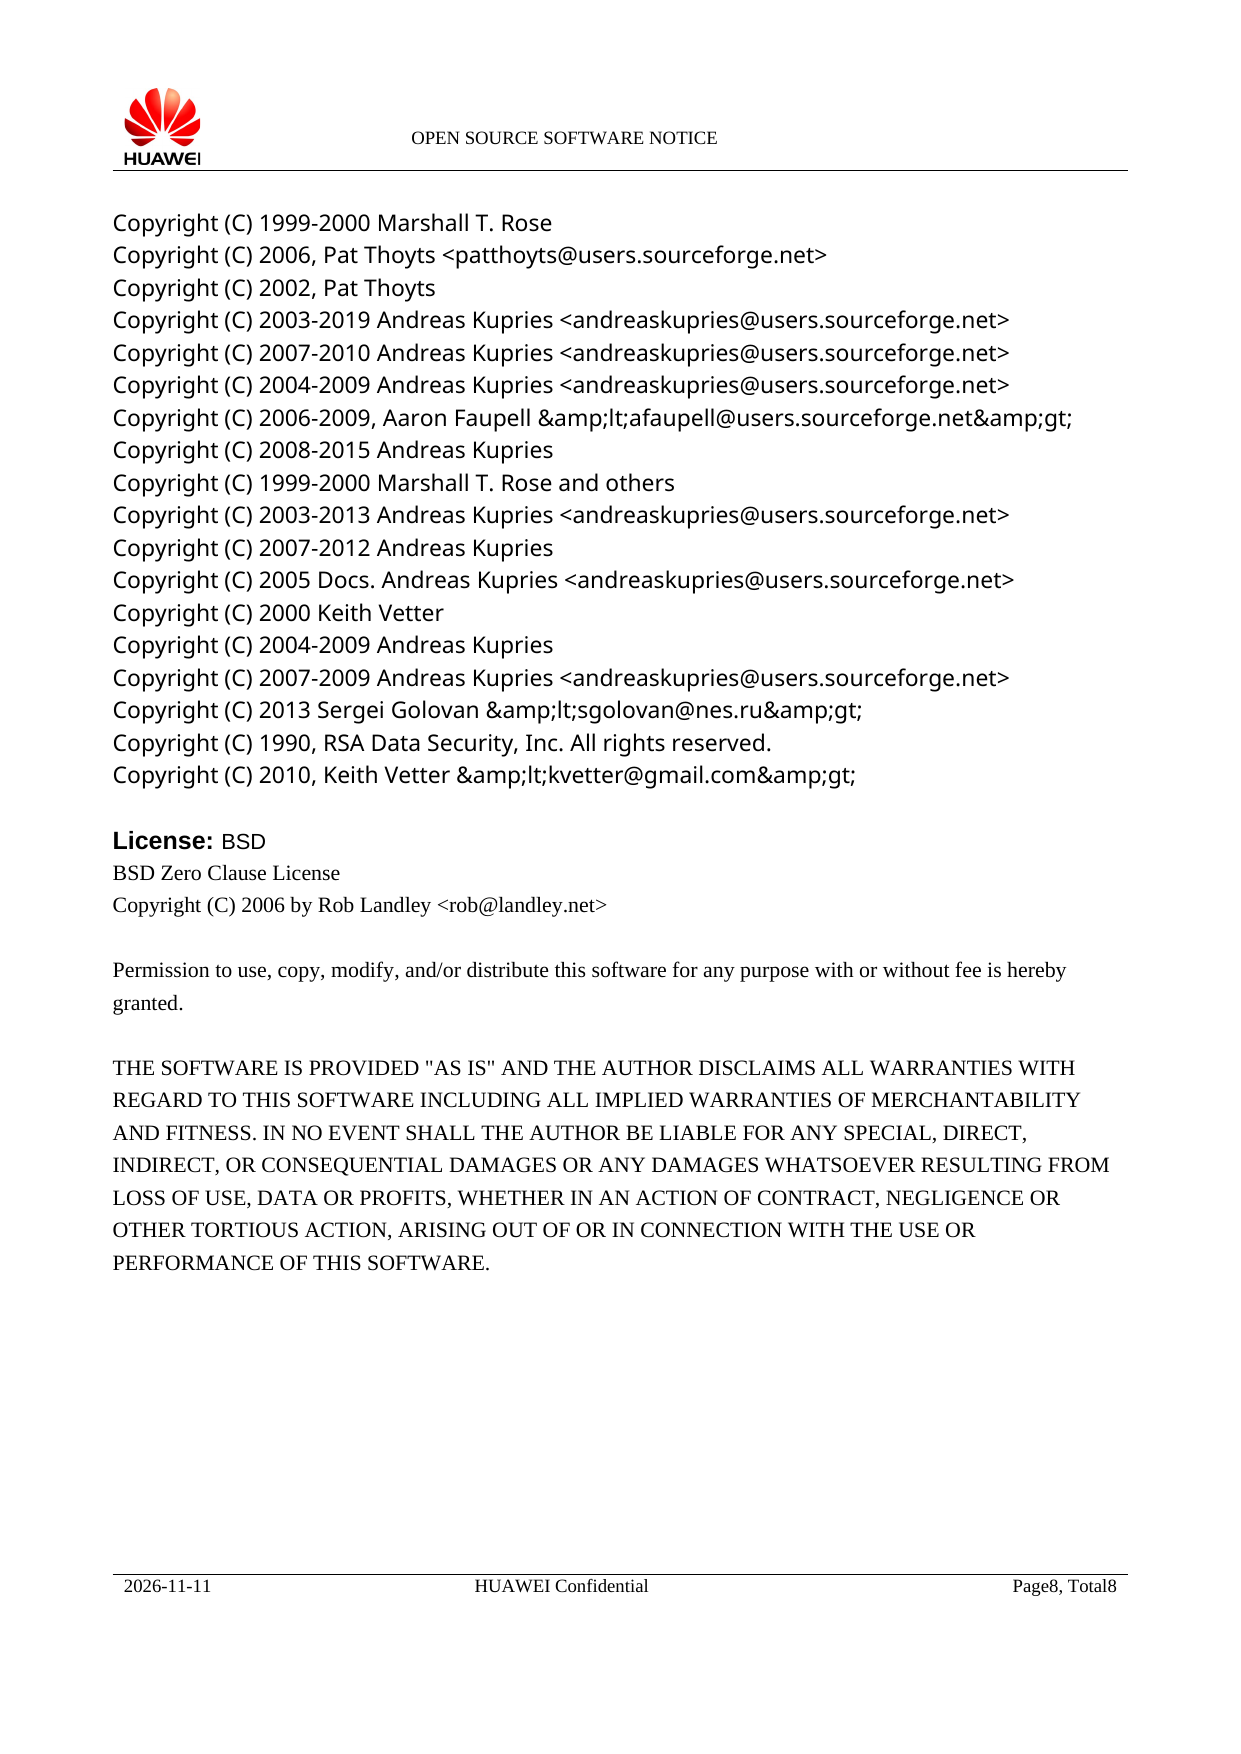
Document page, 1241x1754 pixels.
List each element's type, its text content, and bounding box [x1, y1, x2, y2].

text License: BSD [112, 824, 1128, 856]
text BSD Zero Clause License Copyright (C) 2006 by Rob Landley <rob@landley.net> Permission to use, copy, modify, and/or distribute this software for any purpose with or without fee is hereby granted. THE SOFTWARE IS PROVIDED "AS IS" AND THE AUTHOR DISCLAIMS ALL WARRANTIES WITH REGARD TO THIS SOFTWARE INCLUDING ALL IMPLIED WARRANTIES OF MERCHANTABILITY AND FITNESS. IN NO EVENT SHALL THE AUTHOR BE LIABLE FOR ANY SPECIAL, DIRECT, INDIRECT, OR CONSEQUENTIAL DAMAGES OR ANY DAMAGES WHATSOEVER RESULTING FROM LOSS OF USE, DATA OR PROFITS, WHETHER IN AN ACTION OF CONTRACT, NEGLIGENCE OR OTHER TORTIOUS ACTION, ARISING OUT OF OR IN CONNECTION WITH THE USE OR PERFORMANCE OF THIS SOFTWARE. [112, 856, 1128, 1311]
picture [124, 88, 201, 165]
